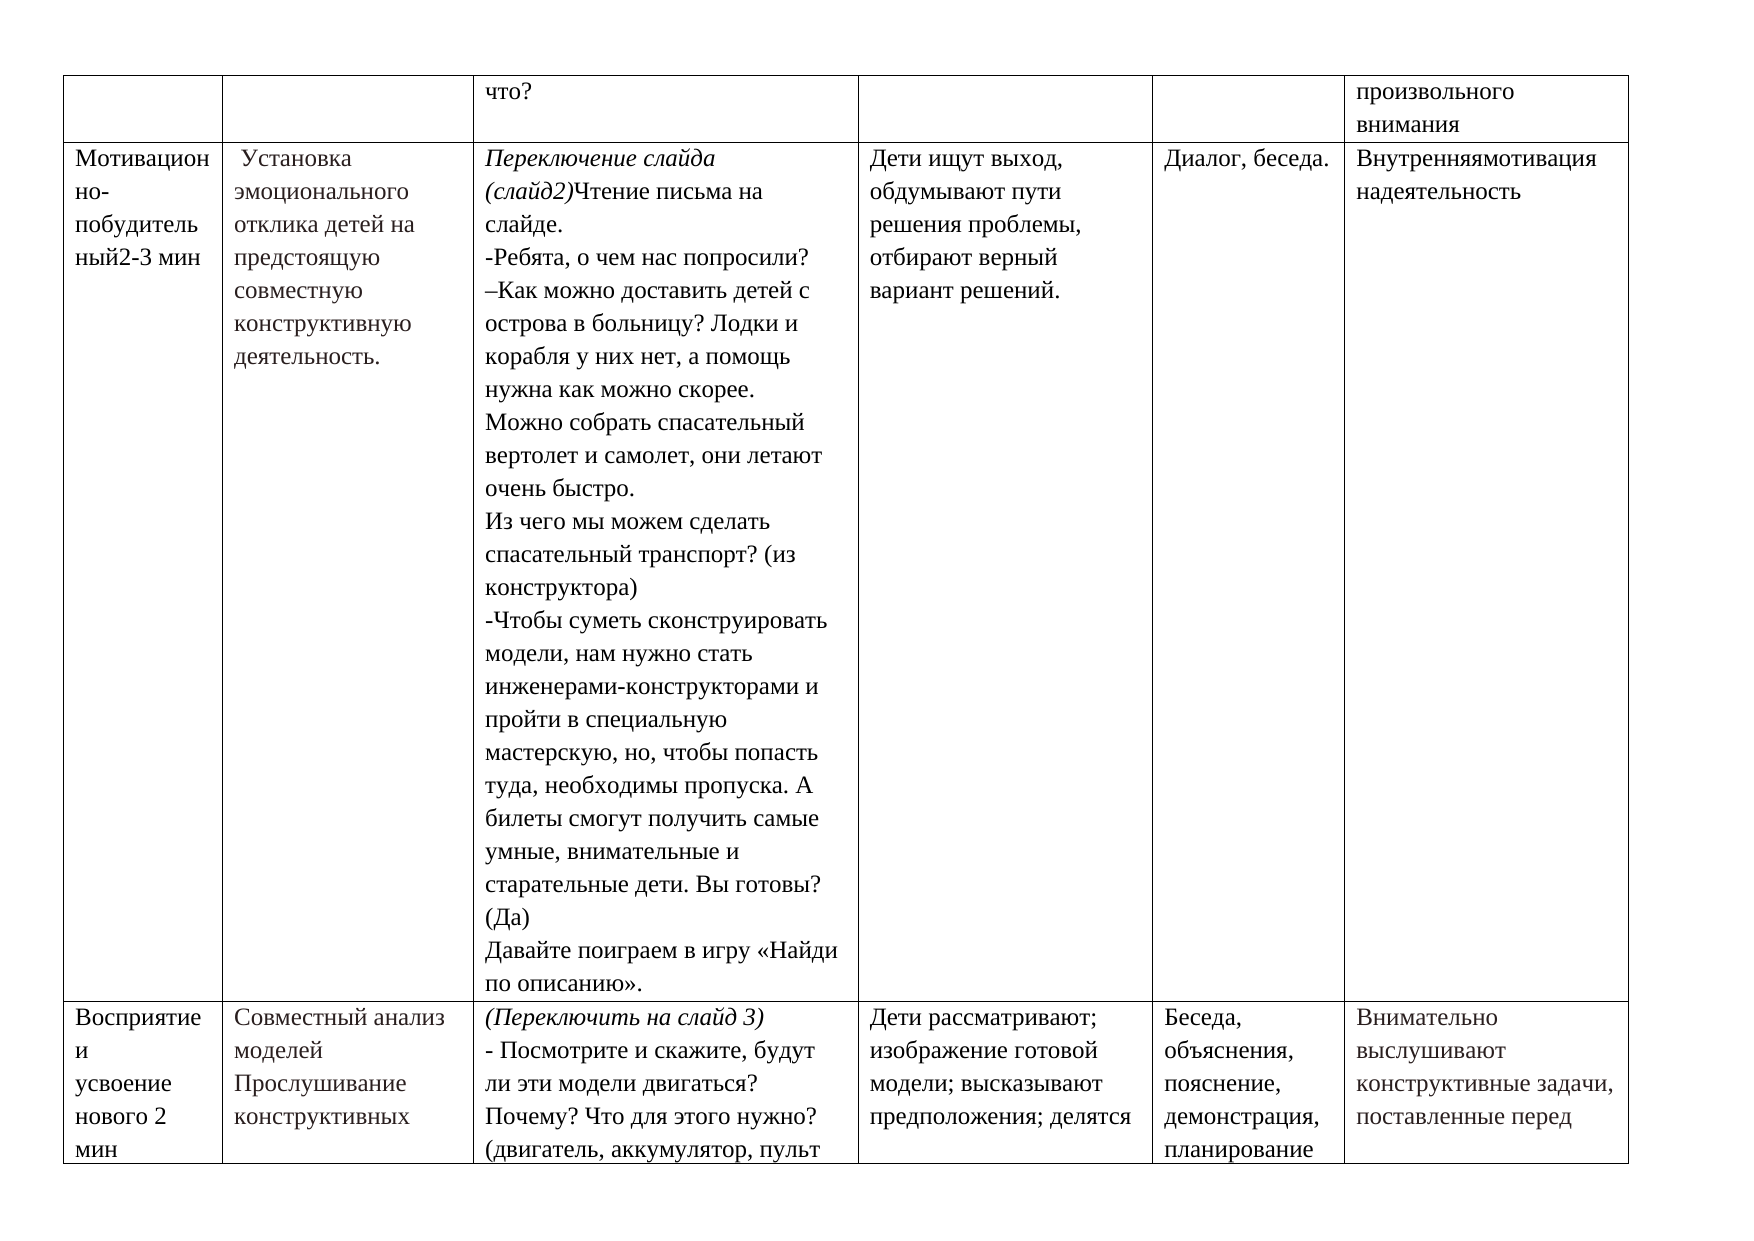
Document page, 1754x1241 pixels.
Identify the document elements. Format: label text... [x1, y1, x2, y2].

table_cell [474, 76, 858, 142]
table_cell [859, 1002, 1152, 1163]
table_cell Дети ищут выход, обдумывают пути решения проблемы, отбирают верный вариант решений. [859, 143, 1152, 1001]
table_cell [64, 1002, 222, 1163]
table_cell Переключение слайда (слайд2)Чтение письма на слайде. -Ребята, о чем нас попросили? –Как можно доставить детей с острова в больницу? Лодки и корабля у них нет, а помощь нужна как можно скорее. Можно собрать спасательный вертолет и самолет, они летают очень быстро. Из чего мы можем сделать спасательный транспорт? (из конструктора) -Чтобы суметь сконструировать модели, нам нужно стать инженерами-конструкторами и пройти в специальную мастерскую, но, чтобы попасть туда, необходимы пропуска. А билеты смогут получить самые умные, внимательные и старательные дети. Вы готовы? (Да) Давайте поиграем в игру «Найди по описанию». [474, 143, 858, 1001]
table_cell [223, 1002, 473, 1163]
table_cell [859, 76, 1152, 142]
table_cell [1153, 76, 1344, 142]
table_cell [64, 76, 222, 142]
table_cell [1153, 1002, 1344, 1163]
table_cell Установка эмоционального отклика детей на предстоящую совместную конструктивную деятельность. [223, 143, 473, 1001]
table_cell Внутренняямотивация надеятельность [1345, 143, 1628, 1001]
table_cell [223, 76, 473, 142]
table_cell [474, 1002, 858, 1163]
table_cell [1345, 76, 1628, 142]
table_cell Мотивационно-побудительный2-3 мин [64, 143, 222, 1001]
table_cell Диалог, беседа. [1153, 143, 1344, 1001]
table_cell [1345, 1002, 1628, 1163]
